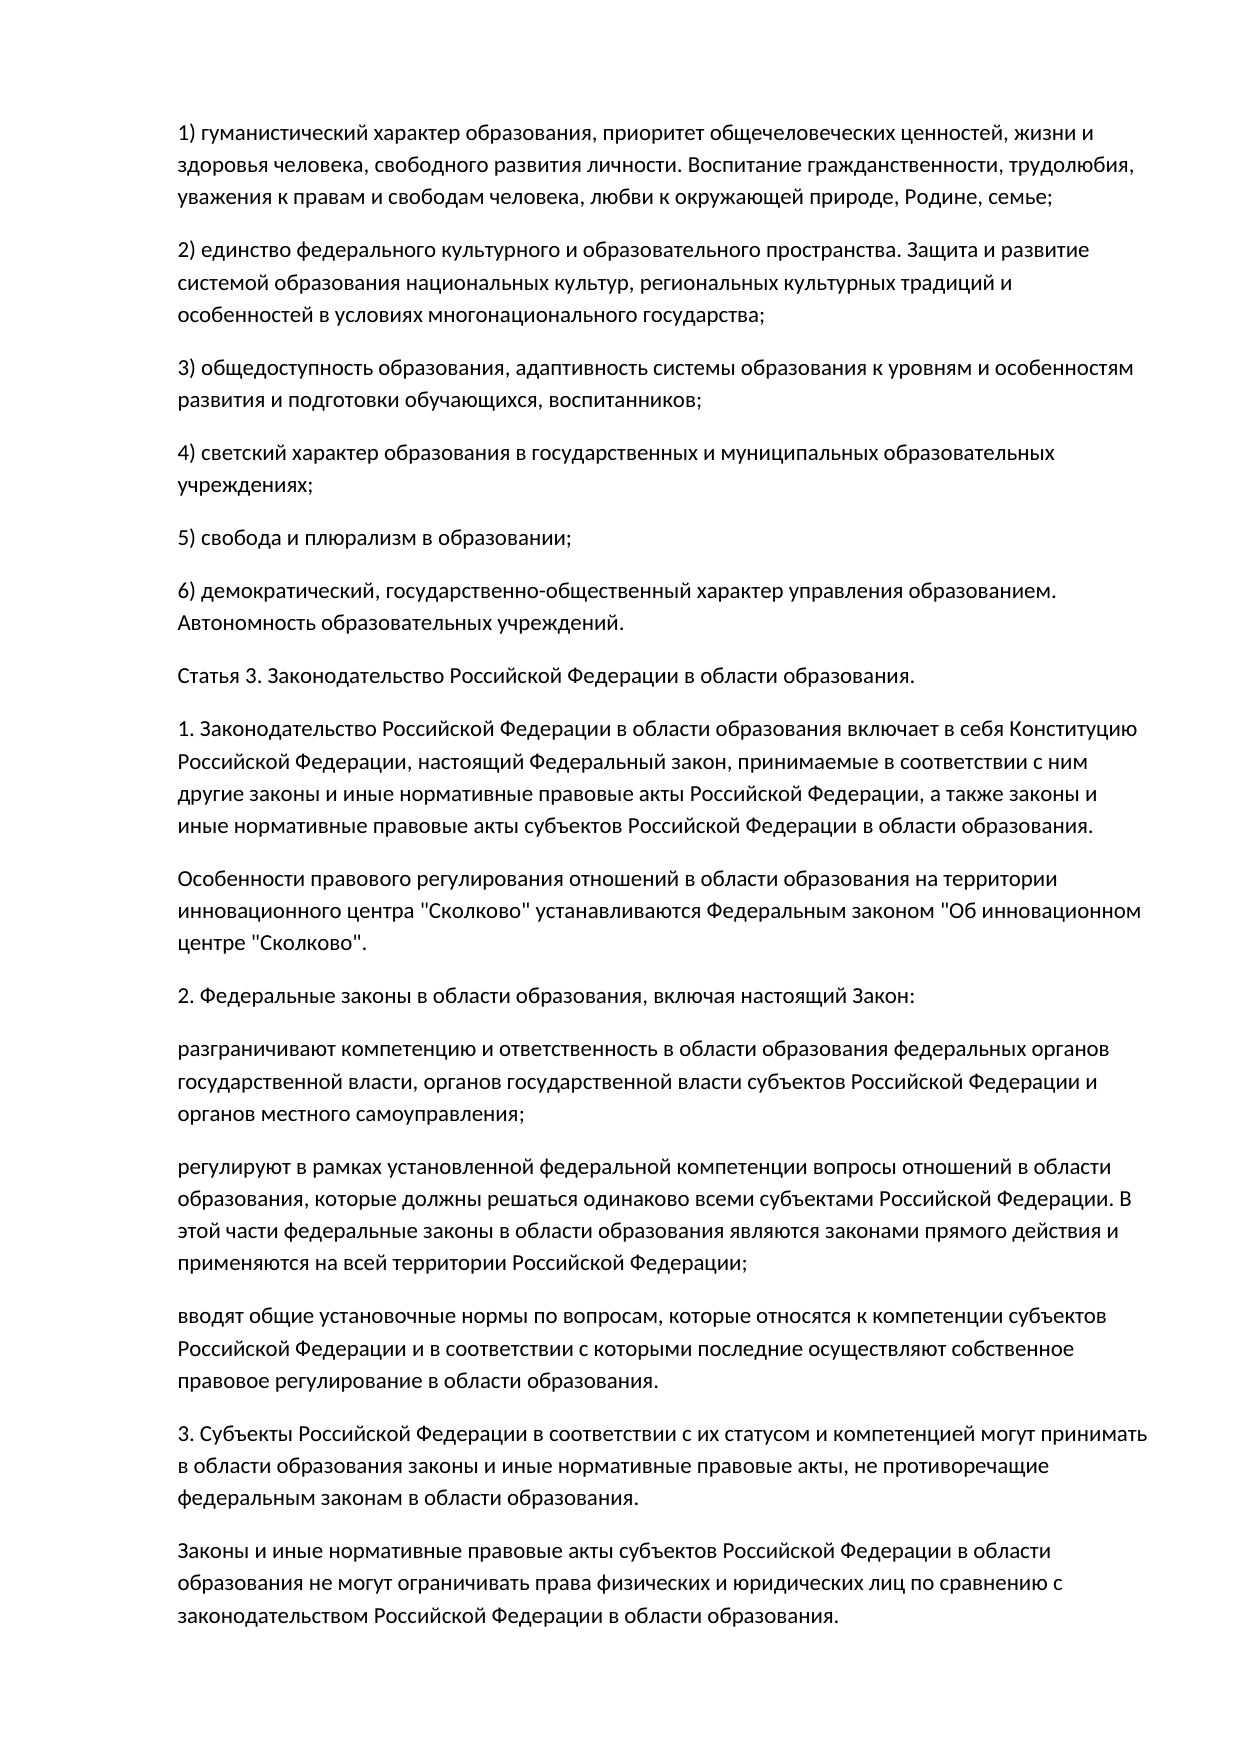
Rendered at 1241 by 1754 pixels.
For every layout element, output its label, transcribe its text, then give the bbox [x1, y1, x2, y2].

text 1) гуманистический характер образования, приоритет общечеловеческих ценностей, жизни и здоровья человека, свободного развития личности. Воспитание гражданственности, трудолюбия, уважения к правам и свободам человека, любви к окружающей природе, Родине, семье; [177, 118, 1152, 211]
text 2) единство федерального культурного и образовательного пространства. Защита и развитие системой образования национальных культур, региональных культурных традиций и особенностей в условиях многонационального государства; [177, 236, 1152, 328]
text регулируют в рамках установленной федеральной компетенции вопросы отношений в области образования, которые должны решаться одинаково всеми субъектами Российской Федерации. В этой части федеральные законы в области образования являются законами прямого действия и применяются на всей территории Российской Федерации; [177, 1152, 1152, 1277]
text 1. Законодательство Российской Федерации в области образования включает в себя Конституцию Российской Федерации, настоящий Федеральный закон, принимаемые в соответствии с ним другие законы и иные нормативные правовые акты Российской Федерации, а также законы и иные нормативные правовые акты субъектов Российской Федерации в области образования. [177, 714, 1152, 839]
text 5) свобода и плюрализм в образовании; [177, 523, 1152, 551]
text 6) демократический, государственно-общественный характер управления образованием. Автономность образовательных учреждений. [177, 576, 1152, 637]
text разграничивают компетенцию и ответственность в области образования федеральных органов государственной власти, органов государственной власти субъектов Российской Федерации и органов местного самоуправления; [177, 1034, 1152, 1127]
text вводят общие установочные нормы по вопросам, которые относятся к компетенции субъектов Российской Федерации и в соответствии с которыми последние осуществляют собственное правовое регулирование в области образования. [177, 1302, 1152, 1394]
text 4) светский характер образования в государственных и муниципальных образовательных учреждениях; [177, 438, 1152, 498]
text 2. Федеральные законы в области образования, включая настоящий Закон: [177, 982, 1152, 1009]
text 3) общедоступность образования, адаптивность системы образования к уровням и особенностям развития и подготовки обучающихся, воспитанников; [177, 353, 1152, 413]
text 3. Субъекты Российской Федерации в соответствии с их статусом и компетенцией могут принимать в области образования законы и иные нормативные правовые акты, не противоречащие федеральным законам в области образования. [177, 1419, 1152, 1511]
text Статья 3. Законодательство Российской Федерации в области образования. [177, 662, 1152, 689]
text Законы и иные нормативные правовые акты субъектов Российской Федерации в области образования не могут ограничивать права физических и юридических лиц по сравнению с законодательством Российской Федерации в области образования. [177, 1536, 1152, 1629]
text Особенности правового регулирования отношений в области образования на территории инновационного центра "Сколково" устанавливаются Федеральным законом "Об инновационном центре "Сколково". [177, 864, 1152, 957]
